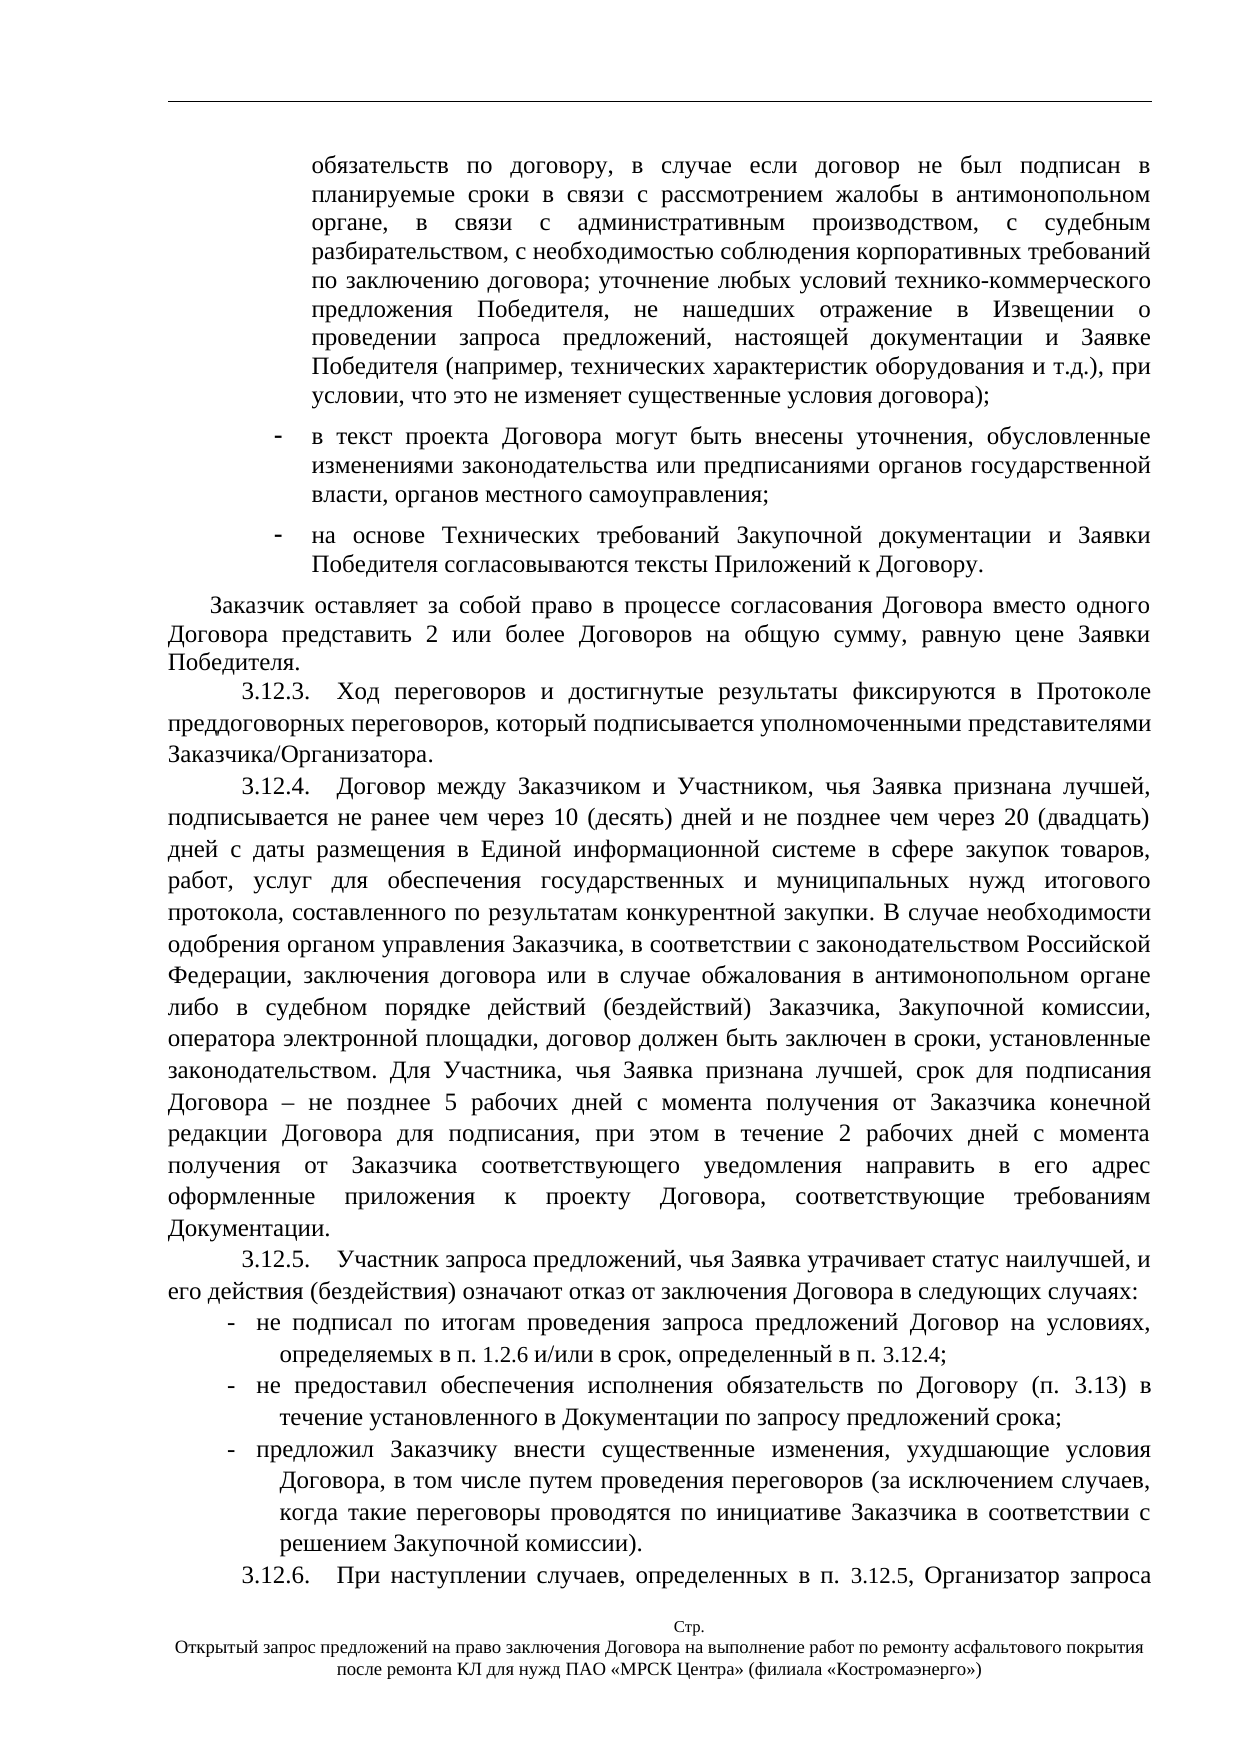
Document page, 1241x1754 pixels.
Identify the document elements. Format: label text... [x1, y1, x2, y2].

list на основе Технических требований Закупочной документации и Заявки Победителя согласовываются тексты Приложений к Договору. [274, 520, 1152, 577]
list Ход переговоров и достигнутые результаты фиксируются в Протоколе преддоговорных переговоров, который подписывается уполномоченными представителями Заказчика/Организатора. [168, 676, 1152, 768]
list предложил Заказчику внести существенные изменения, ухудшающие условия Договора, в том числе путем проведения переговоров (за исключением случаев, когда такие переговоры проводятся по инициативе Заказчика в соответствии с решением Закупочной комиссии). [227, 1434, 1152, 1557]
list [274, 150, 1152, 409]
list не подписал по итогам проведения запроса предложений Договор на условиях, определяемых в п. 1.2.6 и/или в срок, определенный в п. 3.12.4; [227, 1307, 1152, 1368]
text Заказчик оставляет за собой право в процессе согласования Договора вместо одного Договора представить 2 или более Договоров на общую сумму, равную цене Заявки Победителя. [168, 590, 1152, 676]
list Договор между Заказчиком и Участником, чья Заявка признана лучшей, подписывается не ранее чем через 10 (десять) дней и не позднее чем через 20 (двадцать) дней с даты размещения в Единой информационной системе в сфере закупок товаров, работ, услуг для обеспечения государственных и муниципальных нужд итогового протокола, составленного по результатам конкурентной закупки. В случае необходимости одобрения органом управления Заказчика, в соответствии с законодательством Российской Федерации, заключения договора или в случае обжалования в антимонопольном органе либо в судебном порядке действий (бездействий) Заказчика, Закупочной комиссии, оператора электронной площадки, договор должен быть заключен в сроки, установленные законодательством. Для Участника, чья Заявка признана лучшей, срок для подписания Договора – не позднее 5 рабочих дней с момента получения от Заказчика конечной редакции Договора для подписания, при этом в течение 2 рабочих дней с момента получения от Заказчика соответствующего уведомления направить в его адрес оформленные приложения к проекту Договора, соответствующие требованиям Документации. [168, 771, 1152, 1242]
list в текст проекта Договора могут быть внесены уточнения, обусловленные изменениями законодательства или предписаниями органов государственной власти, органов местного самоуправления; [274, 421, 1152, 507]
list Участник запроса предложений, чья Заявка утрачивает статус наилучшей, и его действия (бездействия) означают отказ от заключения Договора в следующих случаях: [168, 1244, 1152, 1305]
list не предоставил обеспечения исполнения обязательств по Договору (п. 3.13) в течение установленного в Документации по запросу предложений срока; [227, 1371, 1152, 1431]
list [168, 1560, 1152, 1589]
